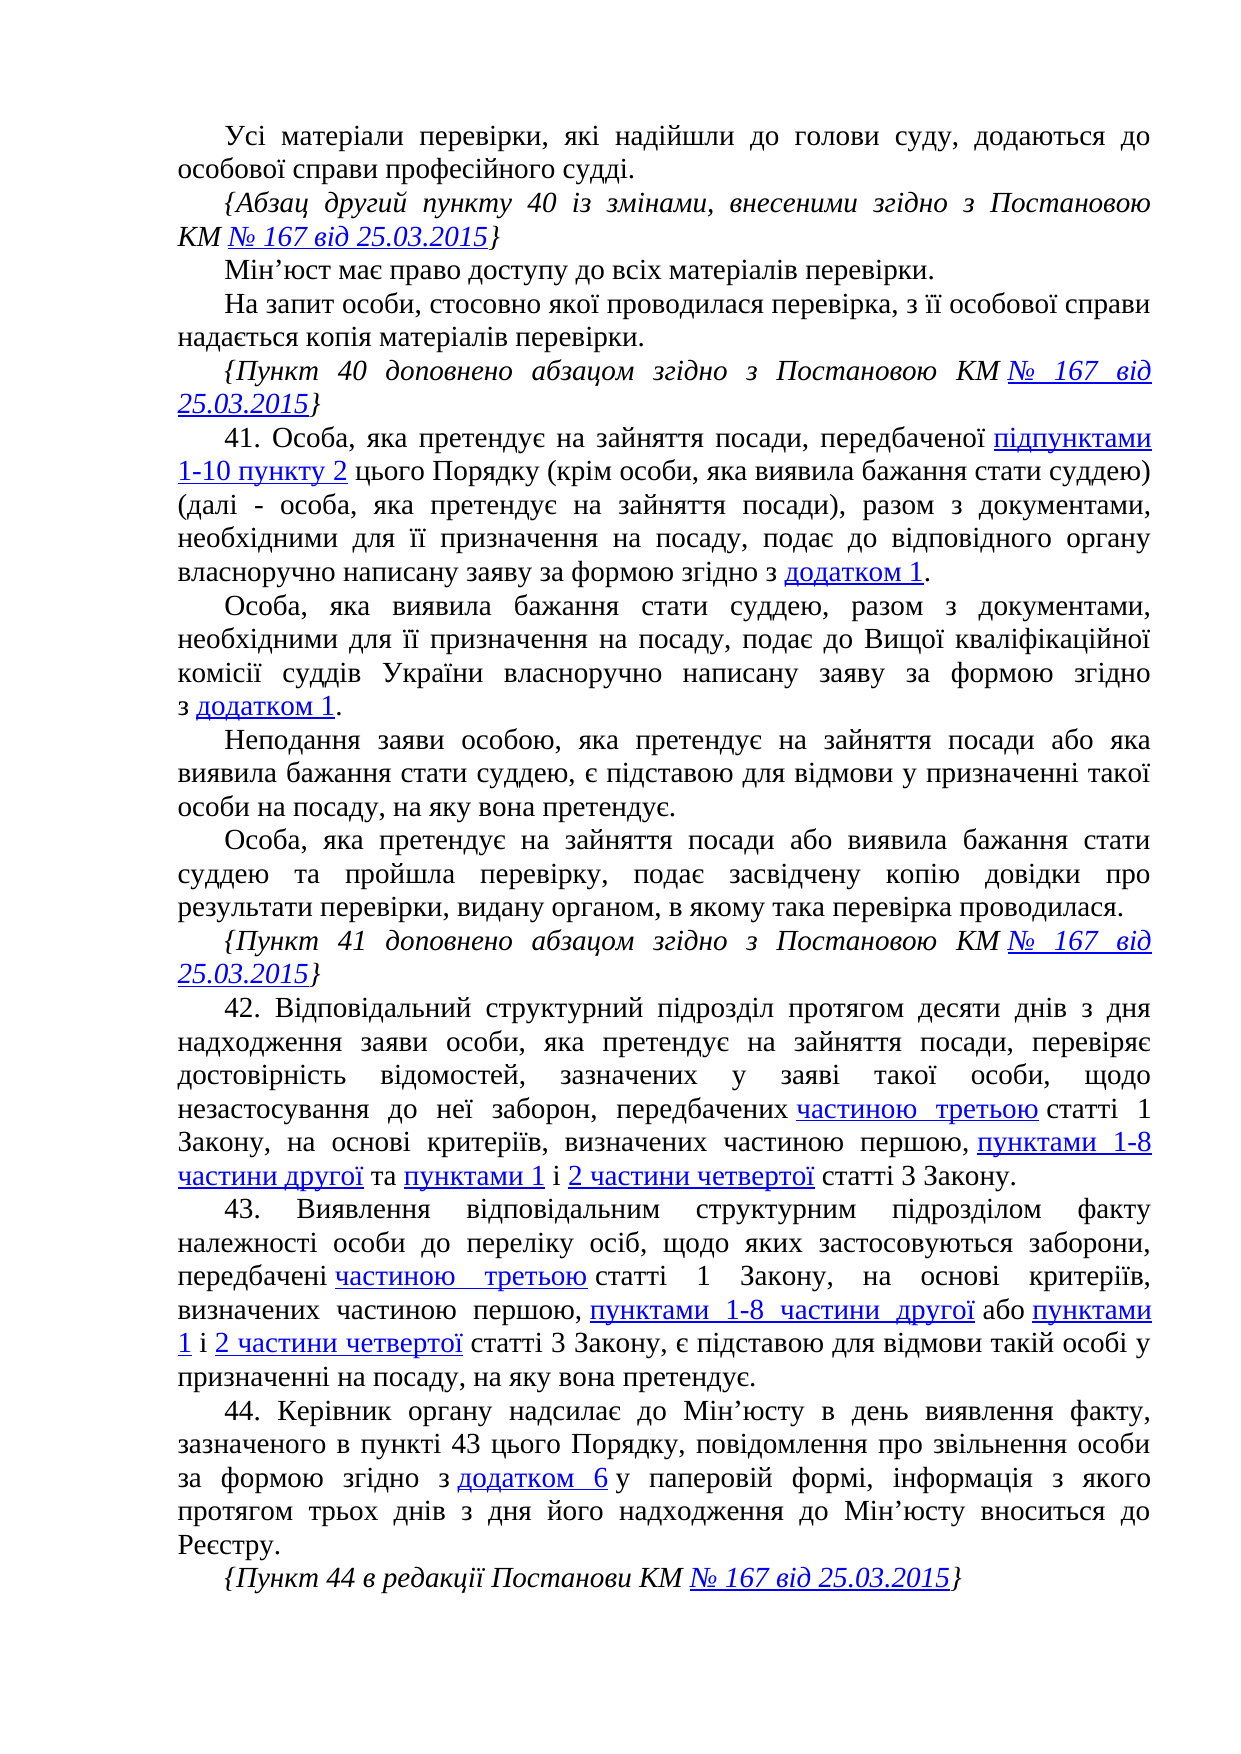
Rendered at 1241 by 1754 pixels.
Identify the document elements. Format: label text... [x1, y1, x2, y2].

text Усі матеріали перевірки, які надійшли до голови суду, додаються до особової справи професійного судді. [177, 118, 1152, 185]
text На запит особи, стосовно якої проводилася перевірка, з її особової справи надається копія матеріалів перевірки. [177, 286, 1152, 353]
text {Абзац другий пункту 40 із змінами, внесеними згідно з Постановою КМ № 167 від 25.03.2015} [177, 185, 1152, 252]
text 43. Виявлення відповідальним структурним підрозділом факту належності особи до переліку осіб, щодо яких застосовуються заборони, передбачені частиною третьою статті 1 Закону, на основі критеріїв, визначених частиною першою, пунктами 1-8 частини другої або пунктами 1 і 2 частини четвертої статті 3 Закону, є підставою для відмови такій особі у призначенні на посаду, на яку вона претендує. [177, 1191, 1152, 1393]
text Мін’юст має право доступу до всіх матеріалів перевірки. [177, 252, 1152, 286]
text {Пункт 41 доповнено абзацом згідно з Постановою КМ № 167 від 25.03.2015} [177, 923, 1152, 990]
text 42. Відповідальний структурний підрозділ протягом десяти днів з дня надходження заяви особи, яка претендує на зайняття посади, перевіряє достовірність відомостей, зазначених у заяві такої особи, щодо незастосування до неї заборон, передбачених частиною третьою статті 1 Закону, на основі критеріїв, визначених частиною першою, пунктами 1-8 частини другої та пунктами 1 і 2 частини четвертої статті 3 Закону. [177, 990, 1152, 1191]
text 44. Керівник органу надсилає до Мін’юсту в день виявлення факту, зазначеного в пункті 43 цього Порядку, повідомлення про звільнення особи за формою згідно з додатком 6 у паперовій формі, інформація з якого протягом трьох днів з дня його надходження до Мін’юсту вноситься до Реєстру. [177, 1393, 1152, 1560]
text {Пункт 40 доповнено абзацом згідно з Постановою КМ № 167 від 25.03.2015} [177, 353, 1152, 420]
text {Пункт 44 в редакції Постанови КМ № 167 від 25.03.2015} [177, 1560, 1152, 1594]
text Особа, яка претендує на зайняття посади або виявила бажання стати суддею та пройшла перевірку, подає засвідчену копію довідки про результати перевірки, видану органом, в якому така перевірка проводилася. [177, 822, 1152, 923]
text Особа, яка виявила бажання стати суддею, разом з документами, необхідними для її призначення на посаду, подає до Вищої кваліфікаційної комісії суддів України власноручно написану заяву за формою згідно з додатком 1. [177, 588, 1152, 722]
text 41. Особа, яка претендує на зайняття посади, передбаченої підпунктами 1-10 пункту 2 цього Порядку (крім особи, яка виявила бажання стати суддею) (далі - особа, яка претендує на зайняття посади), разом з документами, необхідними для її призначення на посаду, подає до відповідного органу власноручно написану заяву за формою згідно з додатком 1. [177, 420, 1152, 588]
text Неподання заяви особою, яка претендує на зайняття посади або яка виявила бажання стати суддею, є підставою для відмови у призначенні такої особи на посаду, на яку вона претендує. [177, 722, 1152, 822]
